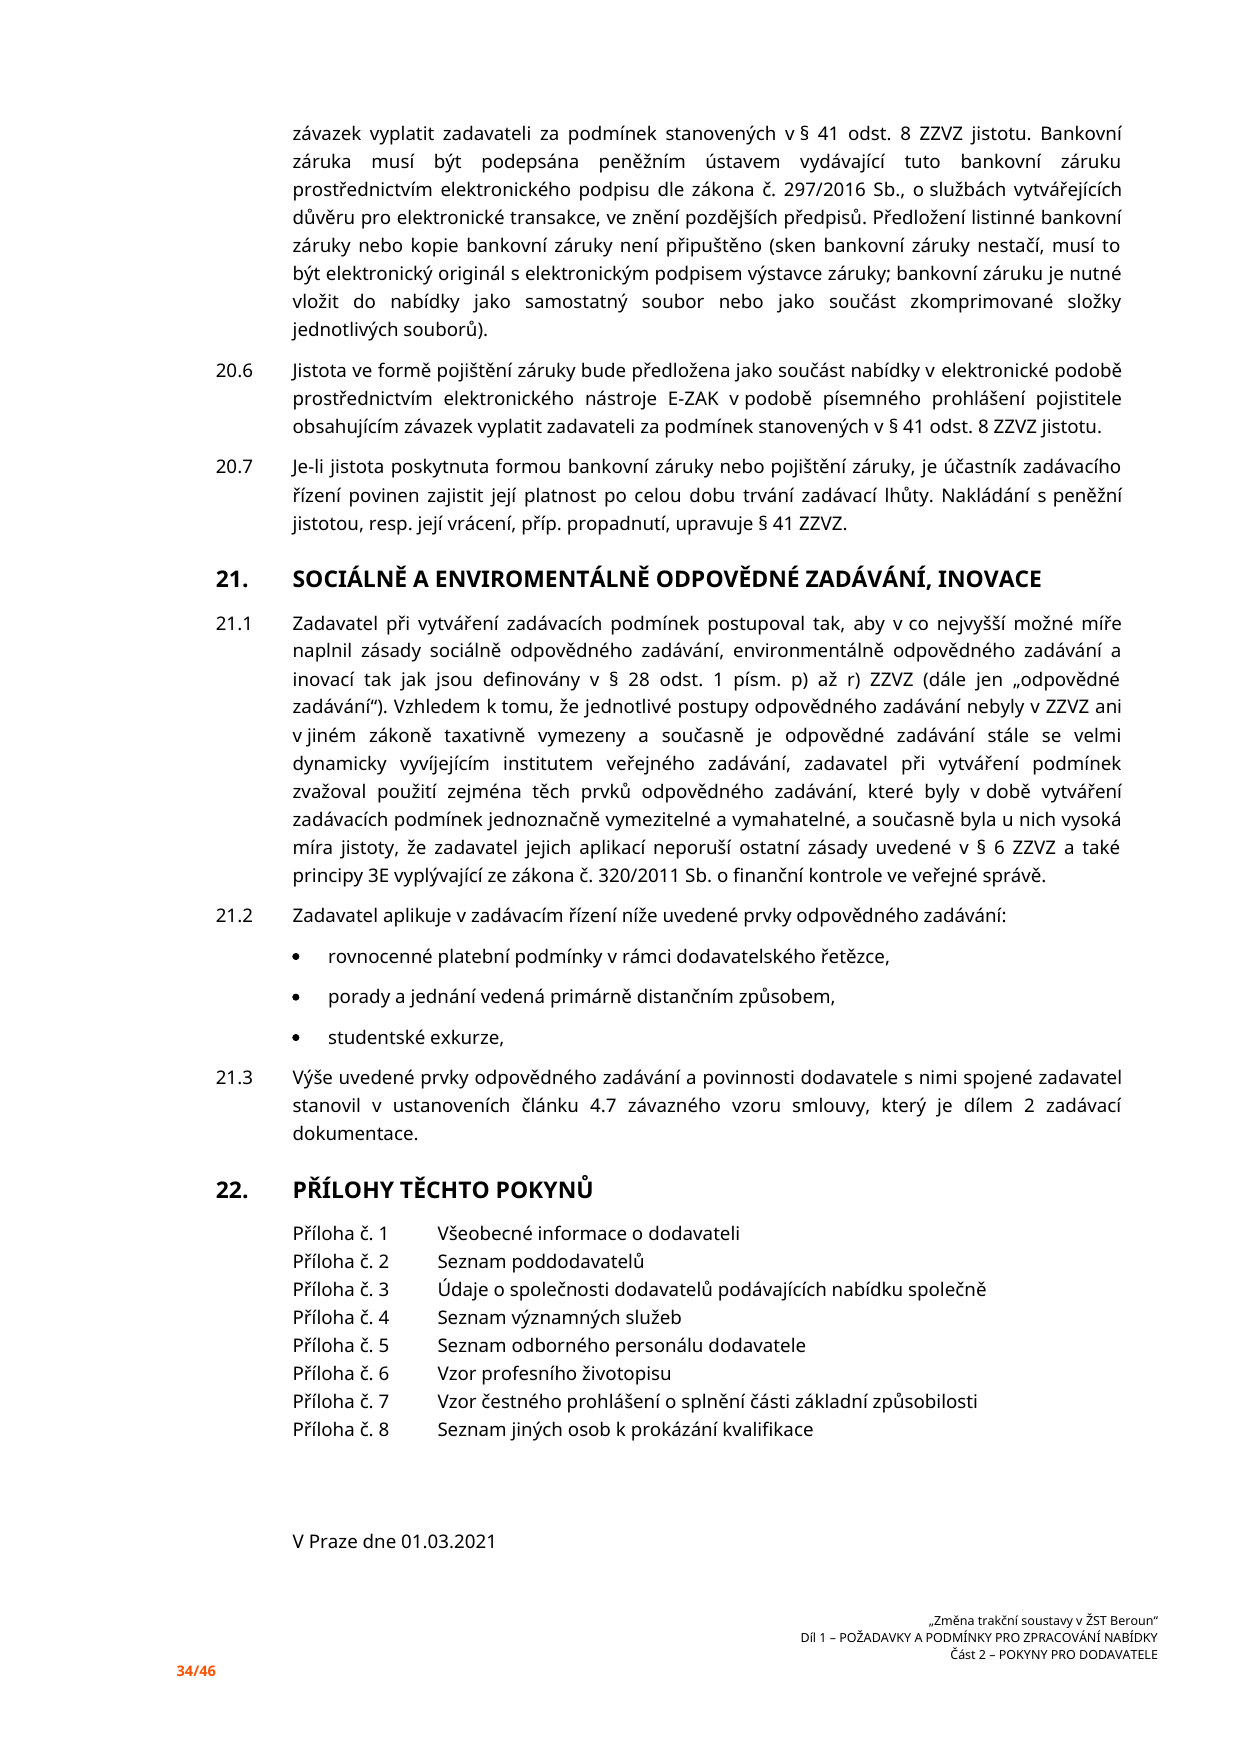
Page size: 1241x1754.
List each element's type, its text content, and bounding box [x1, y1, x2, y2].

text Je-li jistota poskytnuta formou bankovní záruky nebo pojištění záruky, je účastník zadávacího řízení povinen zajistit její platnost po celou dobu trvání zadávací lhůty. Nakládání s peněžní jistotou, resp. její vrácení, příp. propadnutí, upravuje § 41 ZZVZ. [216, 454, 1122, 535]
text Příloha č. 2 Seznam poddodavatelů [292, 1248, 1122, 1274]
text rovnocenné platební podmínky v rámci dodavatelského řetězce, [292, 943, 1122, 968]
text Zadavatel při vytváření zadávacích podmínek postupoval tak, aby v co nejvyšší možné míře naplnil zásady sociálně odpovědného zadávání, environmentálně odpovědného zadávání a inovací tak jak jsou definovány v § 28 odst. 1 písm. p) až r) ZZVZ (dále jen „odpovědné zadávání“). Vzhledem k tomu, že jednotlivé postupy odpovědného zadávání nebyly v ZZVZ ani v jiném zákoně taxativně vymezeny a současně je odpovědné zadávání stále se velmi dynamicky vyvíjejícím institutem veřejného zadávání, zadavatel při vytváření podmínek zvažoval použití zejména těch prvků odpovědného zadávání, které byly v době vytváření zadávacích podmínek jednoznačně vymezitelné a vymahatelné, a současně byla u nich vysoká míra jistoty, že zadavatel jejich aplikací neporuší ostatní zásady uvedené v § 6 ZZVZ a také principy 3E vyplývající ze zákona č. 320/2011 Sb. o finanční kontrole ve veřejné správě. [216, 610, 1122, 887]
text Příloha č. 5 Seznam odborného personálu dodavatele [292, 1333, 1122, 1358]
text Příloha č. 6 Vzor profesního životopisu [292, 1361, 1122, 1386]
text Příloha č. 3 Údaje o společnosti dodavatelů podávajících nabídku společně [292, 1277, 1122, 1302]
text Jistota ve formě pojištění záruky bude předložena jako součást nabídky v elektronické podobě prostřednictvím elektronického nástroje E-ZAK v podobě písemného prohlášení pojistitele obsahujícím závazek vyplatit zadavateli za podmínek stanovených v § 41 odst. 8 ZZVZ jistotu. [216, 357, 1122, 439]
text Příloha č. 8 Seznam jiných osob k prokázání kvalifikace [292, 1417, 1122, 1442]
text porady a jednání vedená primárně distančním způsobem, [292, 983, 1122, 1009]
text PŘÍLOHY TĚCHTO POKYNŮ [216, 1174, 1122, 1205]
text Příloha č. 4 Seznam významných služeb [292, 1304, 1122, 1330]
text studentské exkurze, [292, 1024, 1122, 1049]
text Zadavatel aplikuje v zadávacím řízení níže uvedené prvky odpovědného zadávání: [216, 902, 1122, 928]
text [216, 121, 1122, 342]
text Příloha č. 1 Všeobecné informace o dodavateli [292, 1221, 1122, 1246]
text Příloha č. 7 Vzor čestného prohlášení o splnění části základní způsobilosti [292, 1389, 1122, 1414]
text V Praze dne 01.03.2021 [292, 1529, 1122, 1554]
text Výše uvedené prvky odpovědného zadávání a povinnosti dodavatele s nimi spojené zadavatel stanovil v ustanoveních článku 4.7 závazného vzoru smlouvy, který je dílem 2 zadávací dokumentace. [216, 1064, 1122, 1146]
text SOCIÁLNĚ A ENVIROMENTÁLNĚ ODPOVĚDNÉ ZADÁVÁNÍ, INOVACE [216, 563, 1122, 594]
